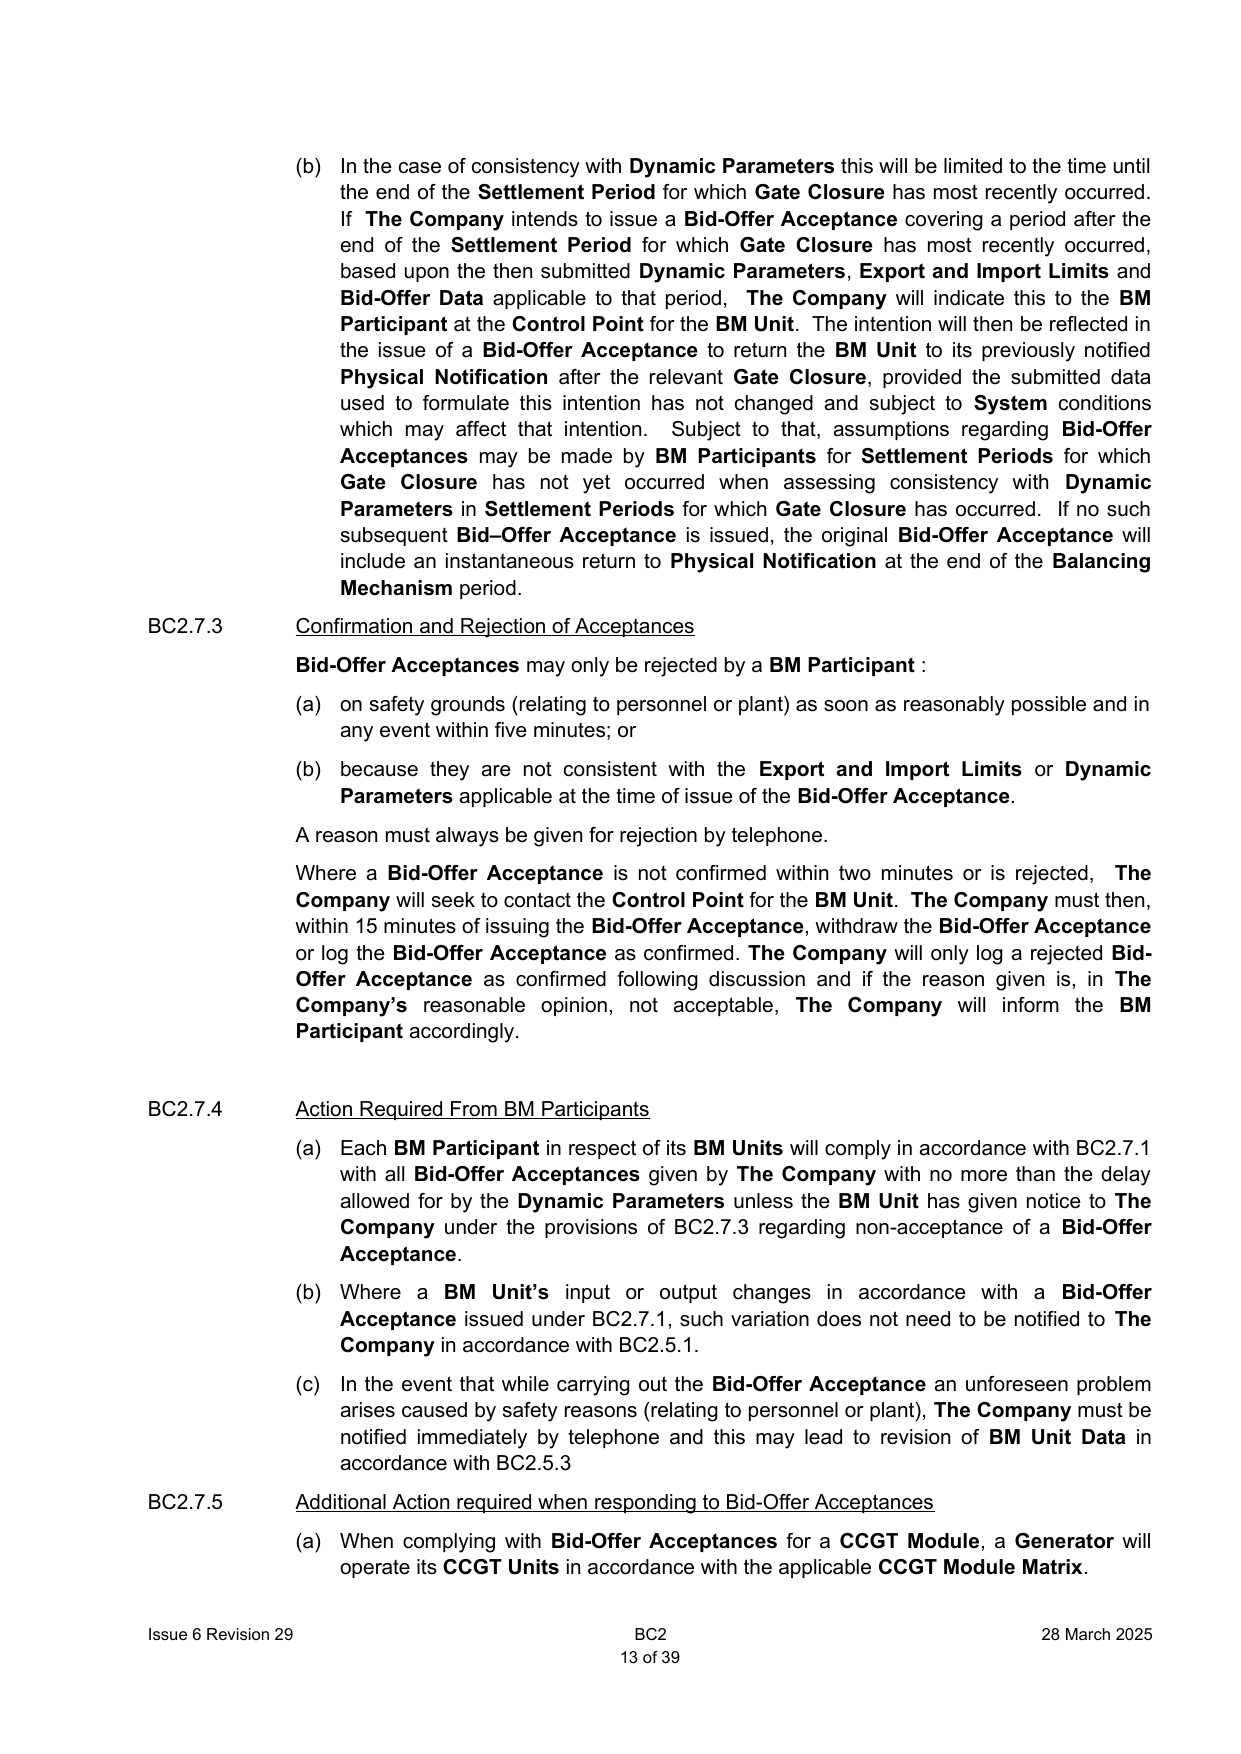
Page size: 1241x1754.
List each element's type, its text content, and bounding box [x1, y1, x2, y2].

text (a) on safety grounds (relating to personnel or plant) as soon as reasonably possible and in any event within five minutes; or [295, 692, 1152, 742]
text A reason must always be given for rejection by telephone. [148, 822, 1152, 846]
text (c) In the event that while carrying out the Bid-Offer Acceptance an unforeseen problem arises caused by safety reasons (relating to personnel or plant), The Company must be notified immediately by telephone and this may lead to revision of BM Unit Data in accordance with BC2.5.3 [295, 1372, 1152, 1475]
text (a) When complying with Bid-Offer Acceptances for a CCGT Module, a Generator will operate its CCGT Units in accordance with the applicable CCGT Module Matrix. [295, 1528, 1152, 1579]
text Where a Bid-Offer Acceptance is not confirmed within two minutes or is rejected, The Company will seek to contact the Control Point for the BM Unit. The Company must then, within 15 minutes of issuing the Bid-Offer Acceptance, withdraw the Bid-Offer Acceptance or log the Bid-Offer Acceptance as confirmed. The Company will only log a rejected Bid-Offer Acceptance as confirmed following discussion and if the reason given is, in The Company’s reasonable opinion, not acceptable, The Company will inform the BM Participant accordingly. [148, 861, 1152, 1043]
text BC2.7.3 Confirmation and Rejection of Acceptances [148, 614, 1152, 638]
text (b) because they are not consistent with the Export and Import Limits or Dynamic Parameters applicable at the time of issue of the Bid-Offer Acceptance. [295, 757, 1152, 807]
text (b) In the case of consistency with Dynamic Parameters this will be limited to the time until the end of the Settlement Period for which Gate Closure has most recently occurred. If The Company intends to issue a Bid-Offer Acceptance covering a period after the end of the Settlement Period for which Gate Closure has most recently occurred, based upon the then submitted Dynamic Parameters, Export and Import Limits and Bid-Offer Data applicable to that period, The Company will indicate this to the BM Participant at the Control Point for the BM Unit. The intention will then be reflected in the issue of a Bid-Offer Acceptance to return the BM Unit to its previously notified Physical Notification after the relevant Gate Closure, provided the submitted data used to formulate this intention has not changed and subject to System conditions which may affect that intention. Subject to that, assumptions regarding Bid-Offer Acceptances may be made by BM Participants for Settlement Periods for which Gate Closure has not yet occurred when assessing consistency with Dynamic Parameters in Settlement Periods for which Gate Closure has occurred. If no such subsequent Bid–Offer Acceptance is issued, the original Bid-Offer Acceptance will include an instantaneous return to Physical Notification at the end of the Balancing Mechanism period. [295, 154, 1152, 599]
text (a) Each BM Participant in respect of its BM Units will comply in accordance with BC2.7.1 with all Bid-Offer Acceptances given by The Company with no more than the delay allowed for by the Dynamic Parameters unless the BM Unit has given notice to The Company under the provisions of BC2.7.3 regarding non-acceptance of a Bid-Offer Acceptance. [295, 1136, 1152, 1265]
text BC2.7.5 Additional Action required when responding to Bid-Offer Acceptances [148, 1490, 1152, 1514]
text (b) Where a BM Unit’s input or output changes in accordance with a Bid-Offer Acceptance issued under BC2.7.1, such variation does not need to be notified to The Company in accordance with BC2.5.1. [295, 1280, 1152, 1357]
text BC2.7.4 Action Required From BM Participants [148, 1097, 1152, 1121]
text Bid-Offer Acceptances may only be rejected by a BM Participant : [148, 653, 1152, 677]
